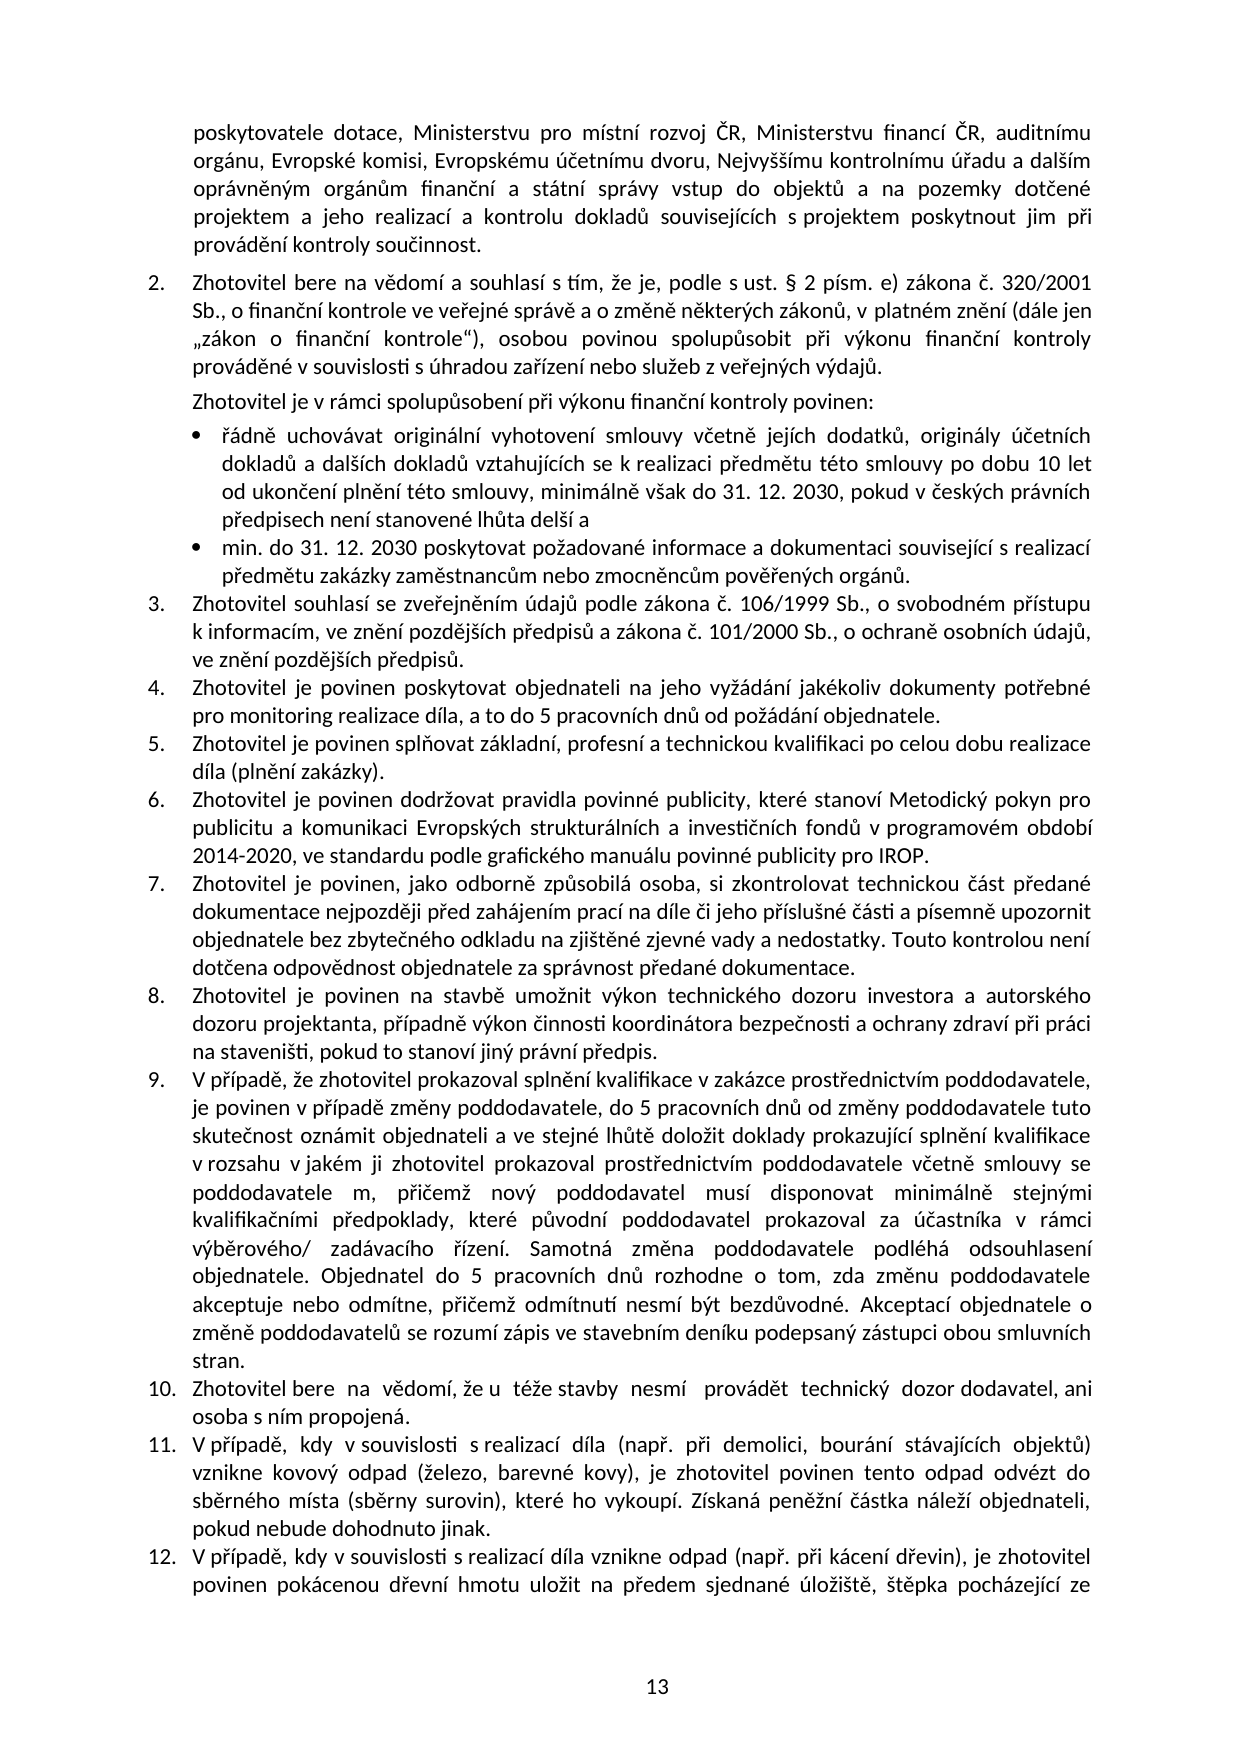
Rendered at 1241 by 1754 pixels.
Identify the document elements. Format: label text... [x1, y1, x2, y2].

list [148, 118, 1093, 258]
list Zhotovitel je v rámci spolupůsobení při výkonu finanční kontroly povinen: [192, 387, 1093, 415]
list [148, 1542, 1093, 1598]
list Zhotovitel je povinen, jako odborně způsobilá osoba, si zkontrolovat technickou část předané dokumentace nejpozději před zahájením prací na díle či jeho příslušné části a písemně upozornit objednatele bez zbytečného odkladu na zjištěné zjevné vady a nedostatky. Touto kontrolou není dotčena odpovědnost objednatele za správnost předané dokumentace. [148, 869, 1093, 981]
list min. do 31. 12. 2030 poskytovat požadované informace a dokumentaci související s realizací předmětu zakázky zaměstnancům nebo zmocněncům pověřených orgánů. [192, 533, 1093, 589]
list Zhotovitel souhlasí se zveřejněním údajů podle zákona č. 106/1999 Sb., o svobodném přístupu k informacím, ve znění pozdějších předpisů a zákona č. 101/2000 Sb., o ochraně osobních údajů, ve znění pozdějších předpisů. [148, 589, 1093, 673]
list Zhotovitel je povinen dodržovat pravidla povinné publicity, které stanoví Metodický pokyn pro publicitu a komunikaci Evropských strukturálních a investičních fondů v programovém období 2014-2020, ve standardu podle grafického manuálu povinné publicity pro IROP. [148, 785, 1093, 869]
list Zhotovitel bere na vědomí a souhlasí s tím, že je, podle s ust. § 2 písm. e) zákona č. 320/2001 Sb., o finanční kontrole ve veřejné správě a o změně některých zákonů, v platném znění (dále jen „zákon o finanční kontrole“), osobou povinou spolupůsobit při výkonu finanční kontroly prováděné v souvislosti s úhradou zařízení nebo služeb z veřejných výdajů. [148, 268, 1093, 381]
list V případě, kdy v souvislosti s realizací díla (např. při demolici, bourání stávajících objektů) vznikne kovový odpad (železo, barevné kovy), je zhotovitel povinen tento odpad odvézt do sběrného místa (sběrny surovin), které ho vykoupí. Získaná peněžní částka náleží objednateli, pokud nebude dohodnuto jinak. [148, 1430, 1093, 1542]
list V případě, že zhotovitel prokazoval splnění kvalifikace v zakázce prostřednictvím poddodavatele, je povinen v případě změny poddodavatele, do 5 pracovních dnů od změny poddodavatele tuto skutečnost oznámit objednateli a ve stejné lhůtě doložit doklady prokazující splnění kvalifikace v rozsahu v jakém ji zhotovitel prokazoval prostřednictvím poddodavatele včetně smlouvy se poddodavatele m, přičemž nový poddodavatel musí disponovat minimálně stejnými kvalifikačními předpoklady, které původní poddodavatel prokazoval za účastníka v rámci výběrového/ zadávacího řízení. Samotná změna poddodavatele podléhá odsouhlasení objednatele. Objednatel do 5 pracovních dnů rozhodne o tom, zda změnu poddodavatele akceptuje nebo odmítne, přičemž odmítnutí nesmí být bezdůvodné. Akceptací objednatele o změně poddodavatelů se rozumí zápis ve stavebním deníku podepsaný zástupci obou smluvních stran. [148, 1066, 1093, 1374]
list Zhotovitel je povinen poskytovat objednateli na jeho vyžádání jakékoliv dokumenty potřebné pro monitoring realizace díla, a to do 5 pracovních dnů od požádání objednatele. [148, 673, 1093, 729]
list Zhotovitel je povinen na stavbě umožnit výkon technického dozoru investora a autorského dozoru projektanta, případně výkon činnosti koordinátora bezpečnosti a ochrany zdraví při práci na staveništi, pokud to stanoví jiný právní předpis. [148, 981, 1093, 1066]
list řádně uchovávat originální vyhotovení smlouvy včetně jejích dodatků, originály účetních dokladů a dalších dokladů vztahujících se k realizaci předmětu této smlouvy po dobu 10 let od ukončení plnění této smlouvy, minimálně však do 31. 12. 2030, pokud v českých právních předpisech není stanovené lhůta delší a [192, 421, 1093, 533]
list Zhotovitel bere na vědomí, že u téže stavby nesmí provádět technický dozor dodavatel, ani osoba s ním propojená. [410, 1374, 1093, 1430]
list Zhotovitel je povinen splňovat základní, profesní a technickou kvalifikaci po celou dobu realizace díla (plnění zakázky). [148, 729, 1093, 785]
